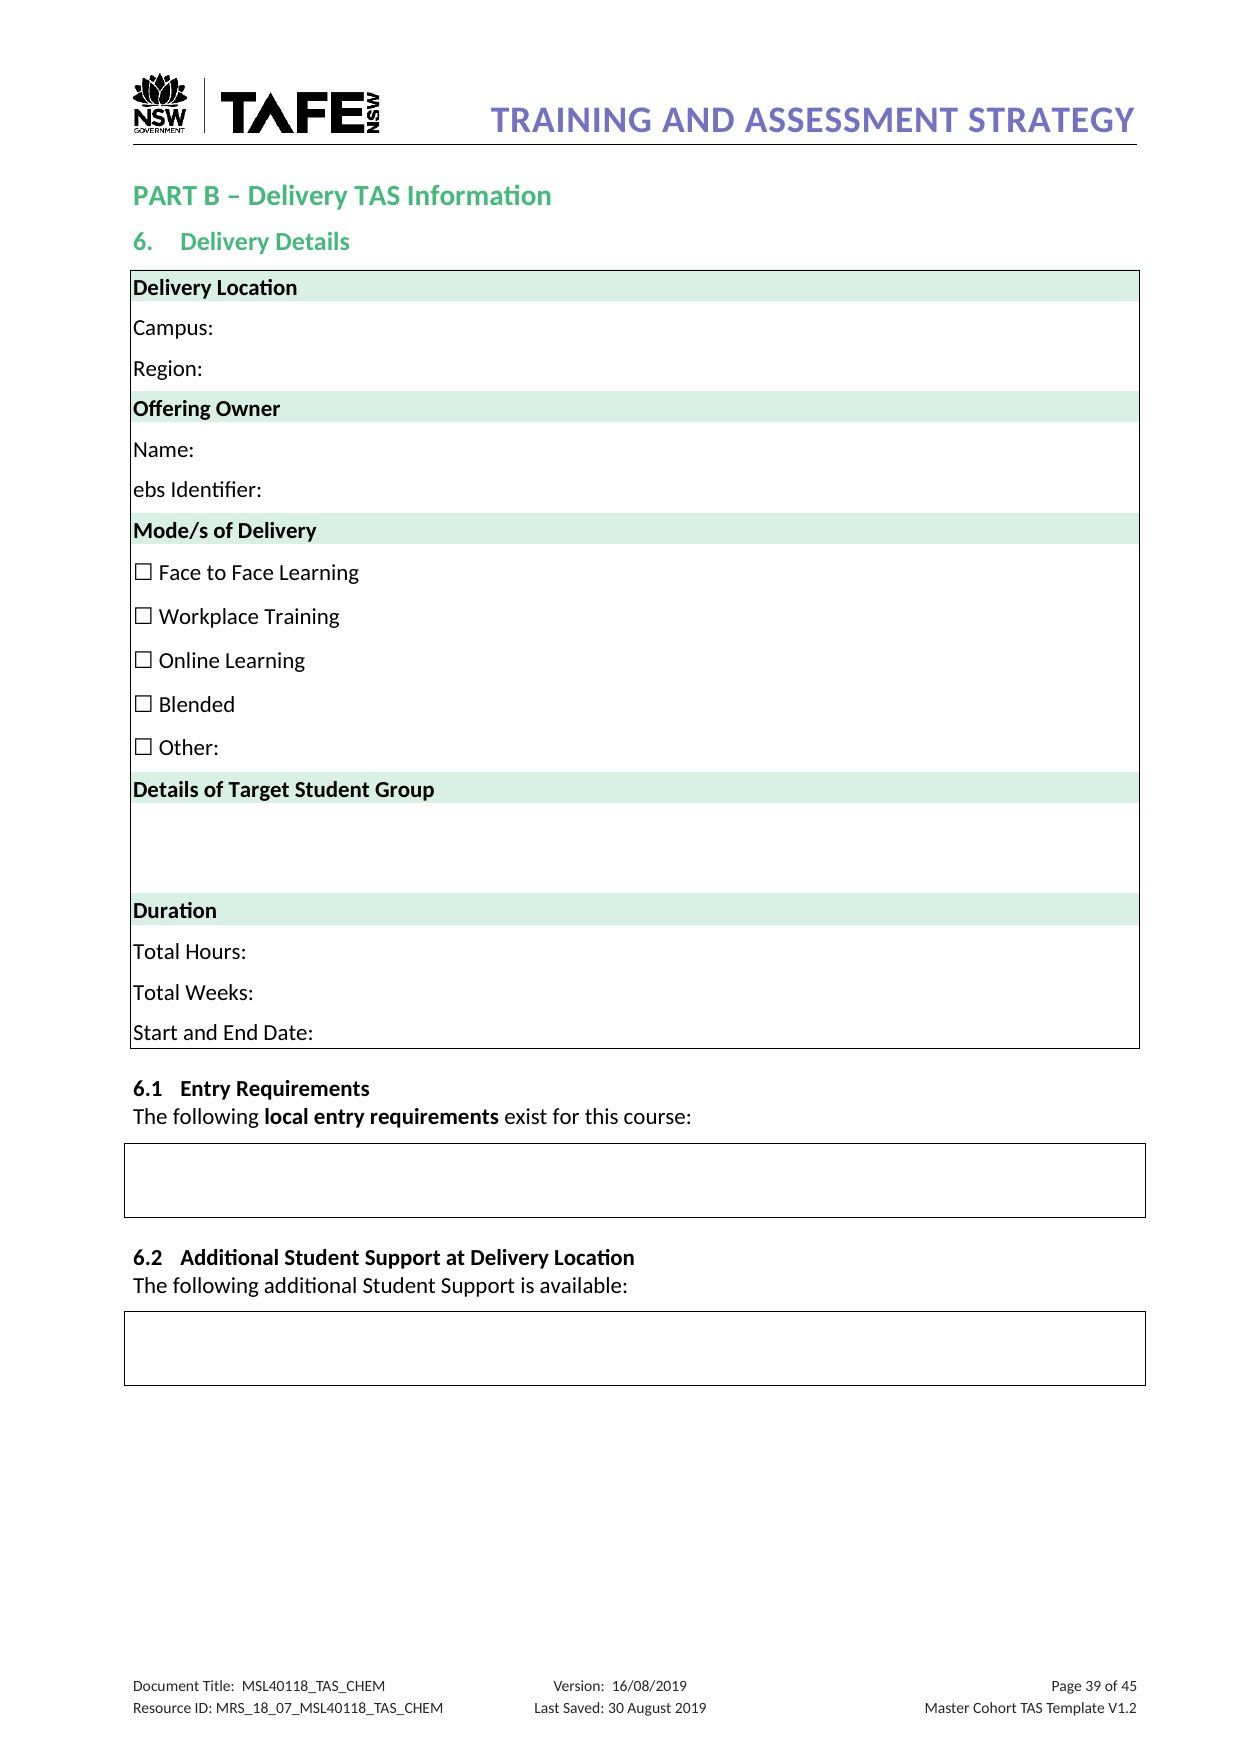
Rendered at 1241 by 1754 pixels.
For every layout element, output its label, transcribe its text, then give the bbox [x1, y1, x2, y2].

subtitle 6.1 Entry Requirements [133, 1074, 1137, 1102]
picture [132, 73, 380, 133]
text Offering Owner [131, 391, 1139, 422]
text The following local entry requirements exist for this course: [133, 1102, 1137, 1130]
text Details of Target Student Group [131, 772, 1139, 803]
text Online Learning [131, 641, 1139, 675]
text Campus: [131, 310, 1139, 341]
subtitle 6.2 Additional Student Support at Delivery Location [133, 1243, 1137, 1271]
text Region: [131, 351, 1139, 382]
text Start and End Date: [131, 1015, 1139, 1048]
text Mode/s of Delivery [131, 513, 1139, 544]
text Face to Face Learning [131, 553, 1139, 588]
subtitle 6. Delivery Details [133, 225, 1137, 257]
text Workplace Training [131, 597, 1139, 631]
text Total Hours: [131, 934, 1139, 965]
text Delivery Location [131, 271, 1139, 301]
text ebs Identifier: [131, 472, 1139, 503]
text Total Weeks: [131, 974, 1139, 1006]
text Other: [131, 728, 1139, 763]
text Blended [131, 684, 1139, 719]
subtitle PART B – Delivery TAS Information [133, 177, 1137, 213]
text Duration [131, 893, 1139, 925]
text Name: [131, 432, 1139, 463]
text The following additional Student Support is available: [133, 1271, 1137, 1299]
